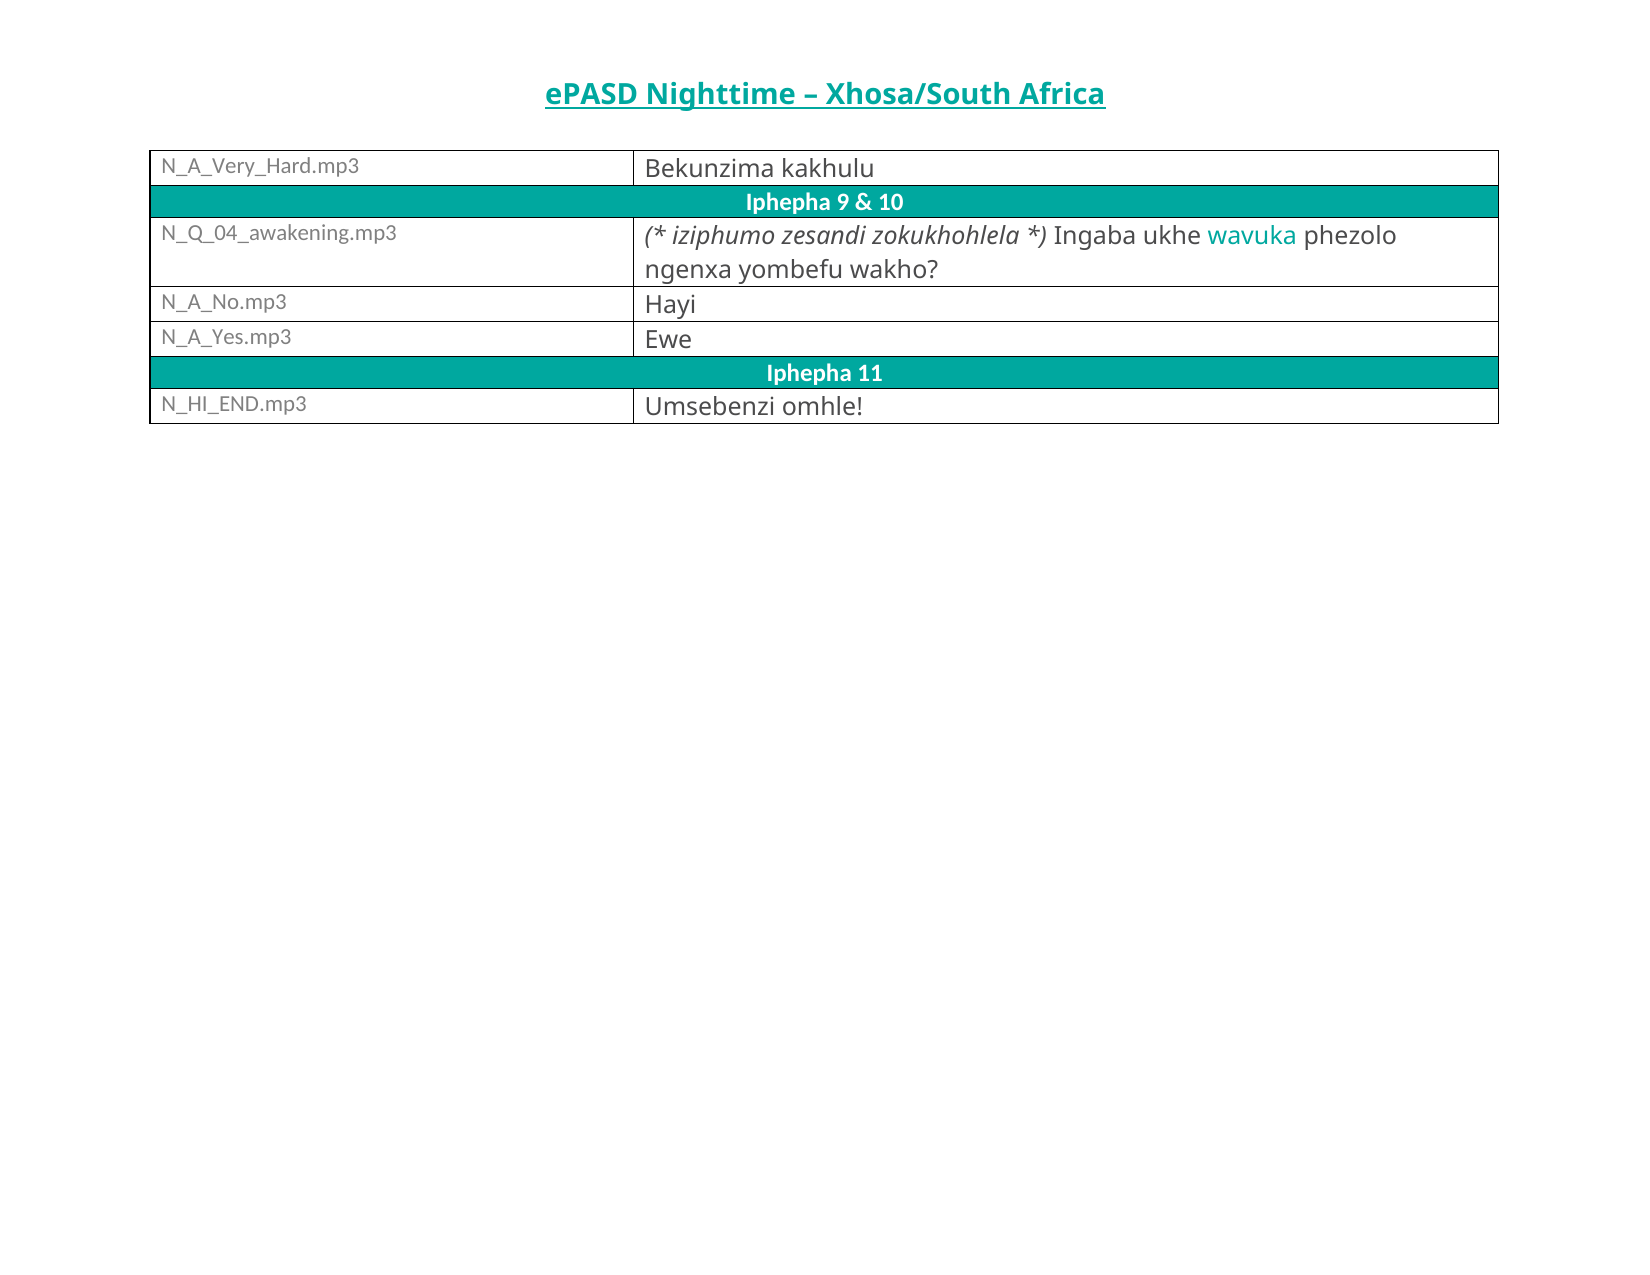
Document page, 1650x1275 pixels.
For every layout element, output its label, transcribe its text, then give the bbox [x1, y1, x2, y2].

table_cell N_HI_END.mp3 [151, 389, 633, 423]
table_cell Ewe [634, 322, 1498, 356]
table_cell Hayi [634, 287, 1498, 321]
table_cell N_A_No.mp3 [151, 287, 633, 321]
table_cell Iphepha 9 & 10 [151, 186, 1498, 217]
table_cell N_Q_04_awakening.mp3 [151, 218, 633, 286]
table_cell Umsebenzi omhle! [634, 389, 1498, 423]
table_cell (* iziphumo zesandi zokukhohlela *) Ingaba ukhe wavuka phezolo ngenxa yombefu wakho? [634, 218, 1498, 286]
table_cell Iphepha 11 [151, 357, 1498, 388]
table_cell N_A_Yes.mp3 [151, 322, 633, 356]
table_cell N_A_Very_Hard.mp3 [151, 151, 633, 185]
table_cell Bekunzima kakhulu [634, 151, 1498, 185]
